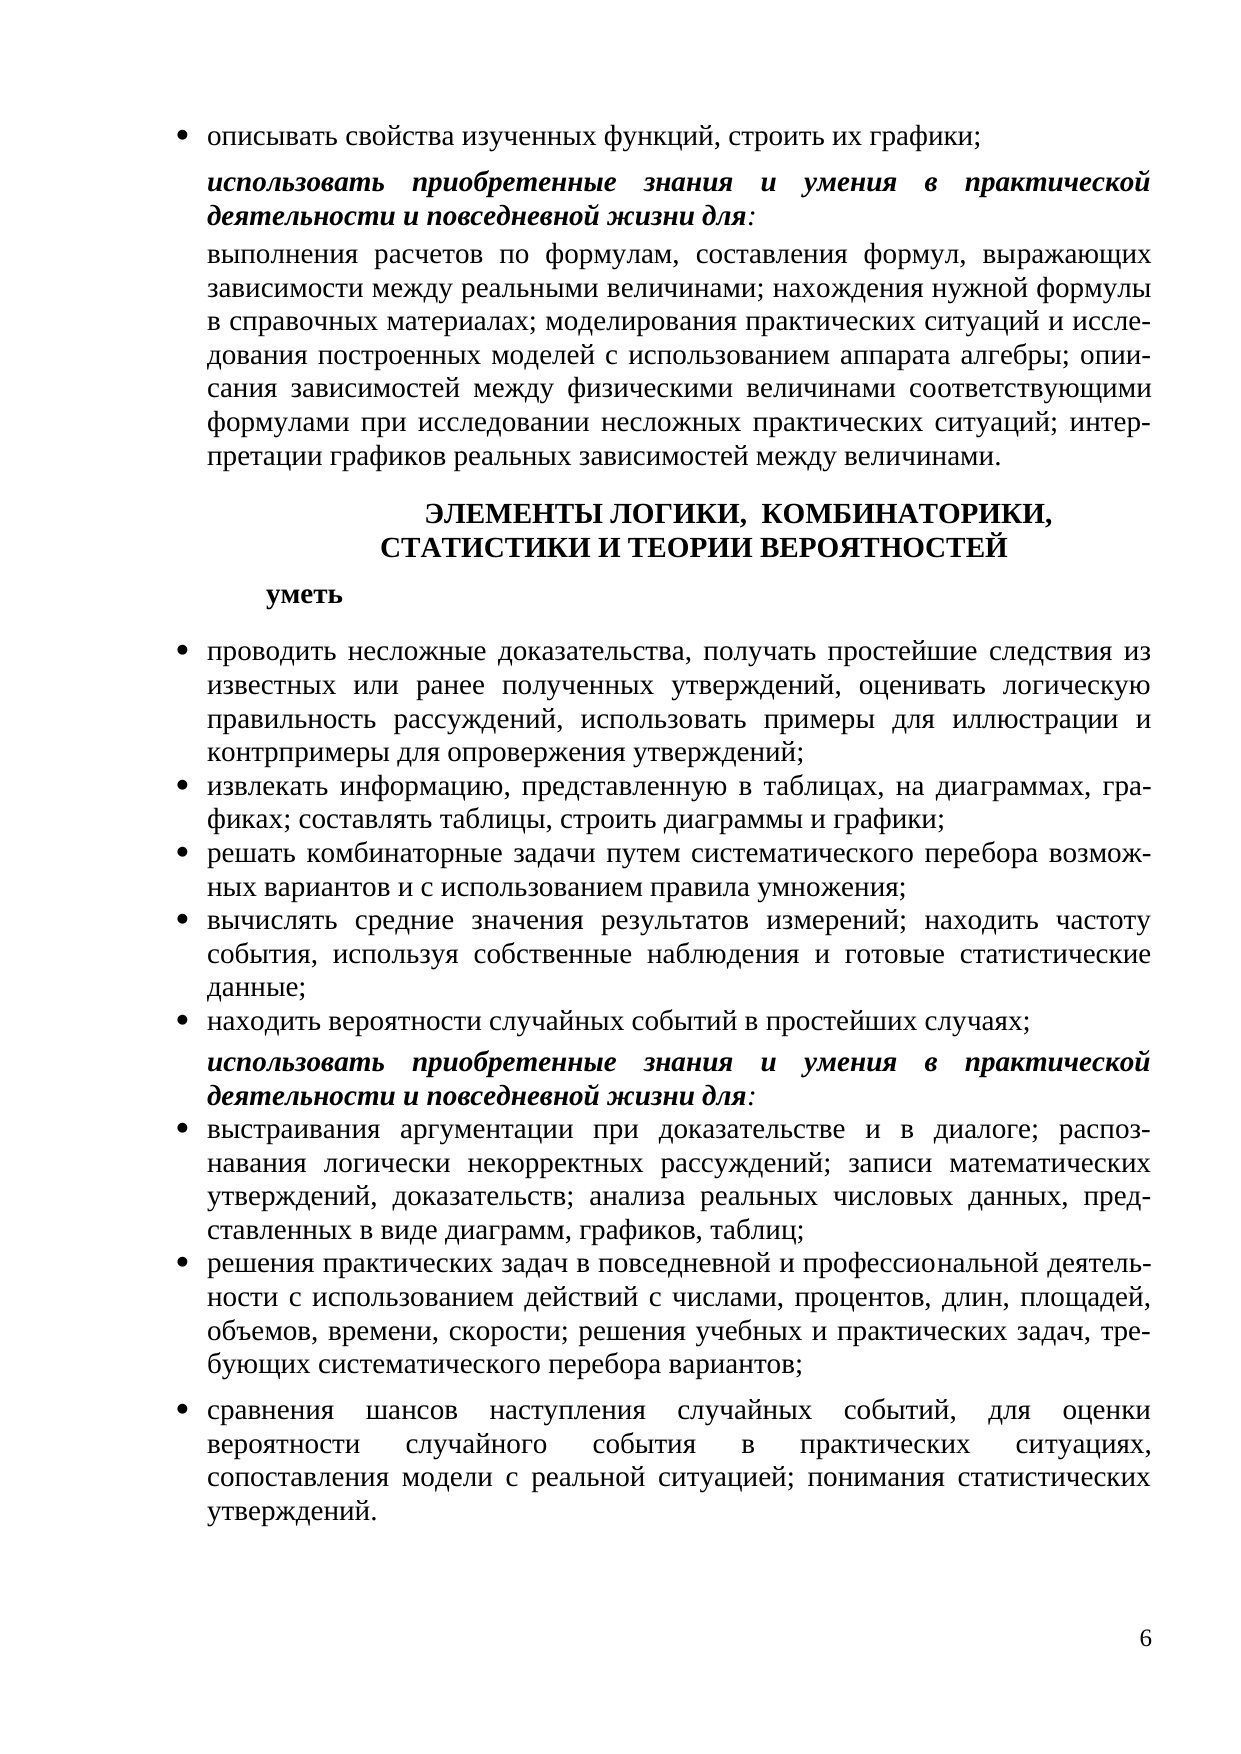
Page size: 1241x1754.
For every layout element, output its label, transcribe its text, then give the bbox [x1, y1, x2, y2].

list описывать свойства изученных функций, строить их графики; [177, 118, 1152, 152]
list вычислять средние значения результатов измерений; находить частоту события, используя собственные наблюдения и готовые статистические данные; [177, 902, 1152, 1003]
list выстраивания аргументации при доказательстве и в диалоге; распоз-навания логически некорректных рассуждений; записи математических утверждений, доказательств; анализа реальных числовых данных, пред-ставленных в виде диаграмм, графиков, таблиц; [177, 1111, 1152, 1245]
list сравнения шансов наступления случайных событий, для оценки вероятности случайного события в практических ситуациях, сопоставления модели с реальной ситуацией; понимания статистических утверждений. [177, 1392, 1152, 1526]
text Элементы логики, комбинаторики, статистики и теории вероятностей [236, 496, 1152, 563]
text использовать приобретенные знания и умения в практической деятельности и повседневной жизни для: [207, 1044, 1152, 1111]
text уметь [177, 576, 1152, 609]
list решать комбинаторные задачи путем систематического перебора возмож-ных вариантов и с использованием правила умножения; [177, 835, 1152, 902]
list решения практических задач в повседневной и профессиональной деятель-ности с использованием действий с числами, процентов, длин, площадей, объемов, времени, скорости; решения учебных и практических задач, тре-бующих систематического перебора вариантов; [177, 1245, 1152, 1380]
list извлекать информацию, представленную в таблицах, на диаграммах, гра-фиках; составлять таблицы, строить диаграммы и графики; [177, 768, 1152, 835]
list находить вероятности случайных событий в простейших случаях; [177, 1003, 1152, 1037]
list проводить несложные доказательства, получать простейшие следствия из известных или ранее полученных утверждений, оценивать логическую правильность рассуждений, использовать примеры для иллюстрации и контрпримеры для опровержения утверждений; [177, 633, 1152, 768]
text выполнения расчетов по формулам, составления формул, выражающих зависимости между реальными величинами; нахождения нужной формулы в справочных материалах; моделирования практических ситуаций и иссле-дования построенных моделей с использованием аппарата алгебры; опии-сания зависимостей между физическими величинами соответствующими формулами при исследовании несложных практических ситуаций; интер-претации графиков реальных зависимостей между величинами. [207, 236, 1152, 471]
text использовать приобретенные знания и умения в практической деятельности и повседневной жизни для: [747, 198, 1152, 231]
